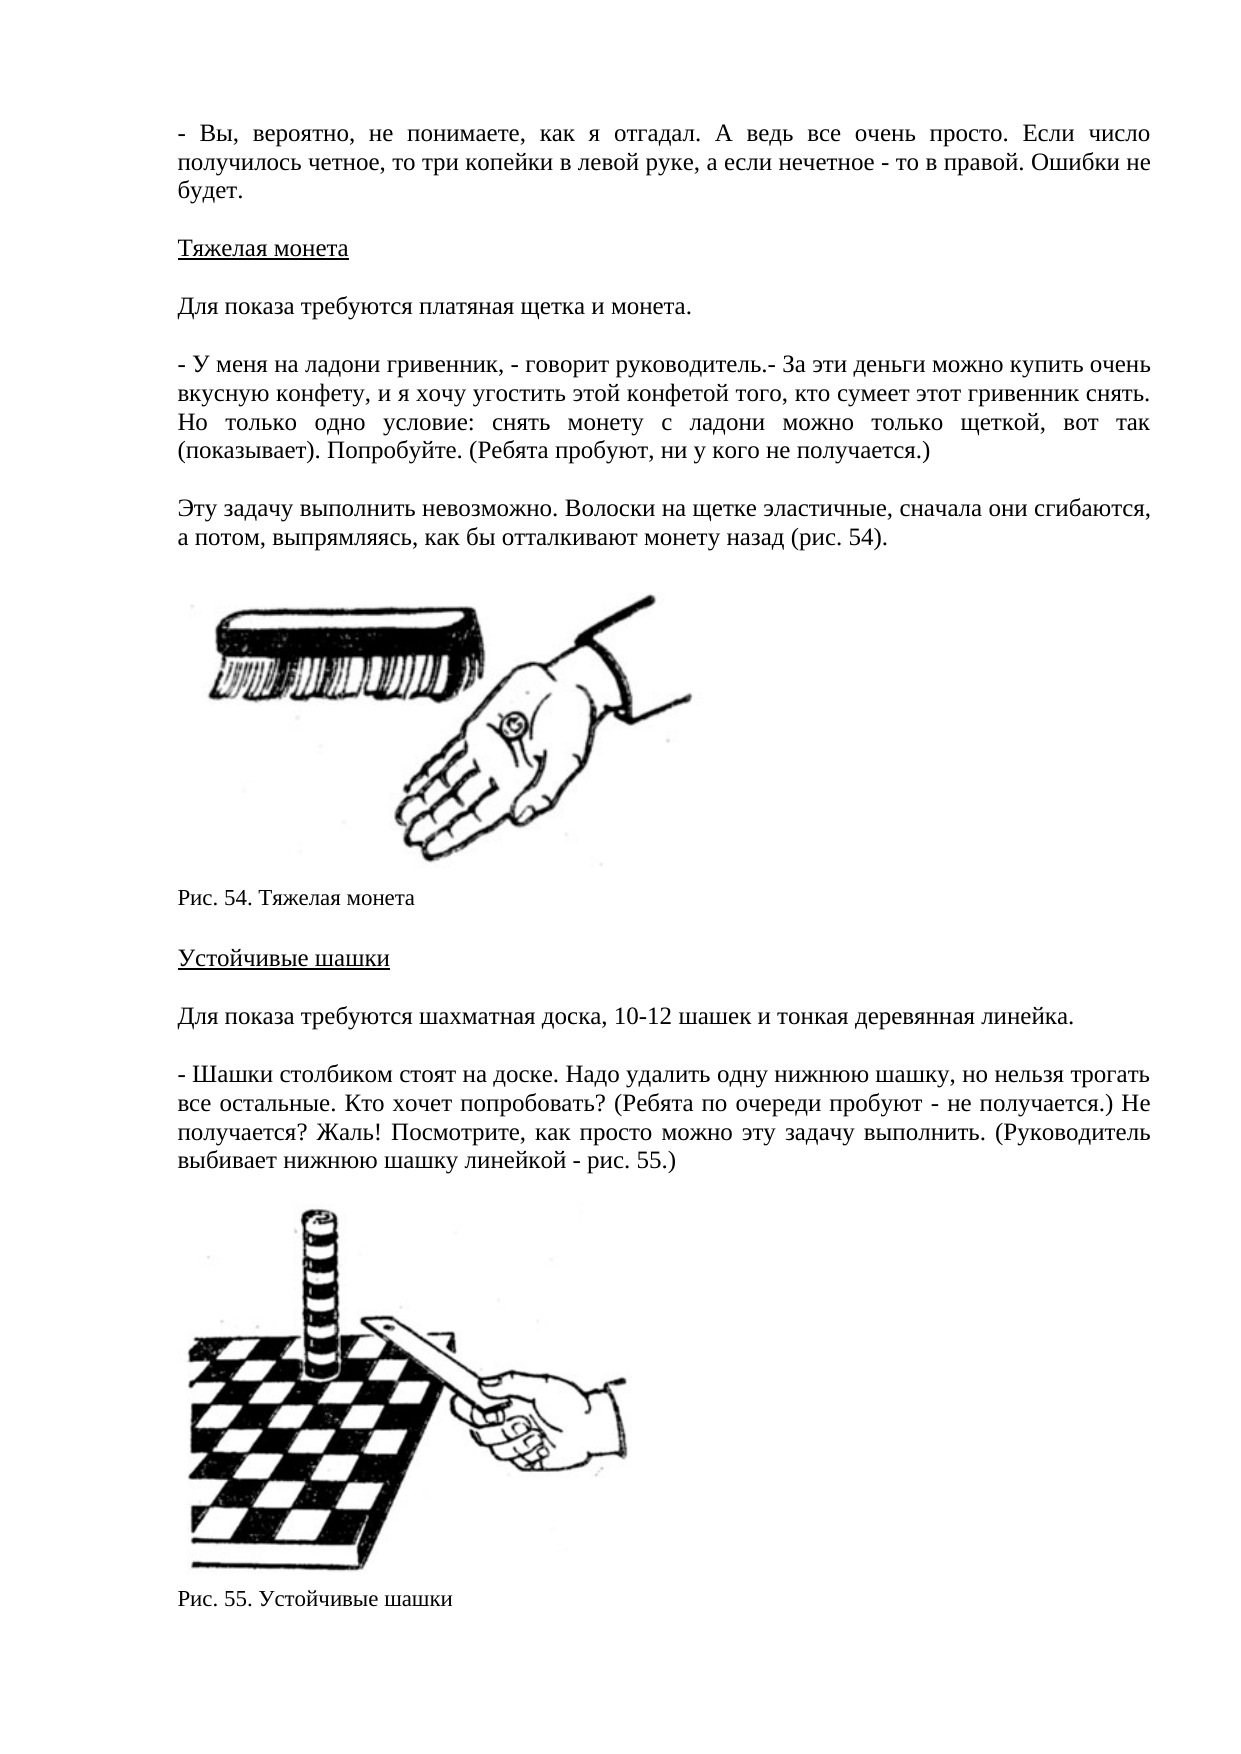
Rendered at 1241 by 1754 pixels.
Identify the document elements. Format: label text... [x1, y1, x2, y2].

text Тяжелая монета [177, 233, 1152, 262]
text Эту задачу выполнить невозможно. Волоски на щетке эластичные, сначала они сгибаются, а потом, выпрямляясь, как бы отталкивают монету назад (рис. 54). [177, 493, 1152, 551]
picture [177, 1203, 640, 1582]
text Устойчивые шашки [177, 943, 1152, 972]
text - Шашки столбиком стоят на доске. Надо удалить одну нижнюю шашку, но нельзя трогать все остальные. Кто хочет попробовать? (Ребята по очереди пробуют - не получается.) Не получается? Жаль! Посмотрите, как просто можно эту задачу выполнить. (Руководитель выбивает нижнюю шашку линейкой - рис. 55.) [177, 1059, 1152, 1174]
text - У меня на ладони гривенник, - говорит руководитель.- За эти деньги можно купить очень вкусную конфету, и я хочу угостить этой конфетой того, кто сумеет этот гривенник снять. Но только одно условие: снять монету с ладони можно только щеткой, вот так (показывает). Попробуйте. (Ребята пробуют, ни у кого не получается.) [177, 349, 1152, 464]
text - Вы, вероятно, не понимаете, как я отгадал. А ведь все очень просто. Если число получилось четное, то три копейки в левой руке, а если нечетное - то в правой. Ошибки не будет. [177, 118, 1152, 204]
text Для показа требуются шахматная доска, 10-12 шашек и тонкая деревянная линейка. [177, 1001, 1152, 1030]
text Для показа требуются платяная щетка и монета. [177, 291, 1152, 320]
picture [177, 580, 724, 881]
